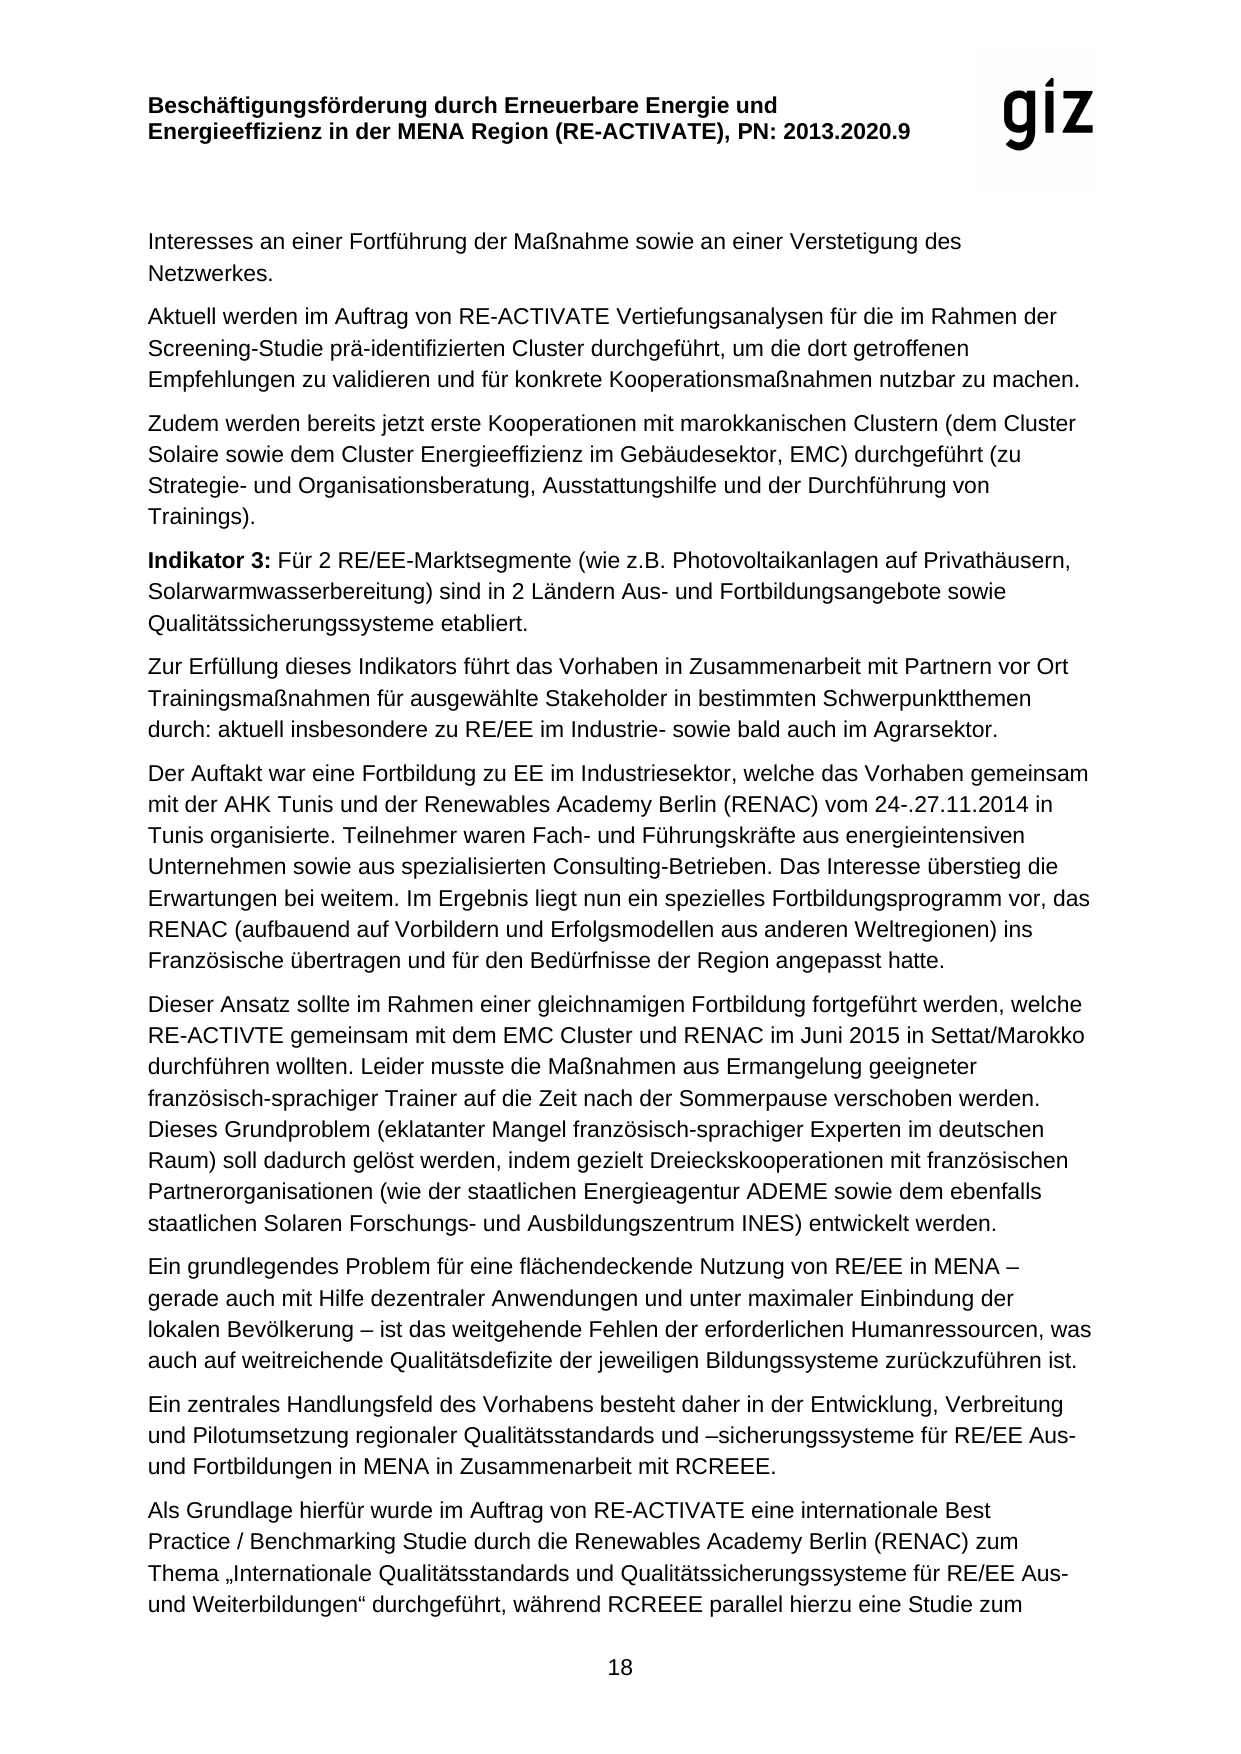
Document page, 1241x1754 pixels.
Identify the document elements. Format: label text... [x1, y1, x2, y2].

picture [974, 44, 1093, 192]
text Dieser Ansatz sollte im Rahmen einer gleichnamigen Fortbildung fortgeführt werden, welche RE-ACTIVTE gemeinsam mit dem EMC Cluster und RENAC im Juni 2015 in Settat/Marokko durchführen wollten. Leider musste die Maßnahmen aus Ermangelung geeigneter französisch-sprachiger Trainer auf die Zeit nach der Sommerpause verschoben werden. Dieses Grundproblem (eklatanter Mangel französisch-sprachiger Experten im deutschen Raum) soll dadurch gelöst werden, indem gezielt Dreieckskooperationen mit französischen Partnerorganisationen (wie der staatlichen Energieagentur ADEME sowie dem ebenfalls staatlichen Solaren Forschungs- und Ausbildungszentrum INES) entwickelt werden. [148, 987, 1092, 1237]
text Zur Erfüllung dieses Indikators führt das Vorhaben in Zusammenarbeit mit Partnern vor Ort Trainingsmaßnahmen für ausgewählte Stakeholder in bestimmten Schwerpunktthemen durch: aktuell insbesondere zu RE/EE im Industrie- sowie bald auch im Agrarsektor. [148, 650, 1092, 743]
text Ein zentrales Handlungsfeld des Vorhabens besteht daher in der Entwicklung, Verbreitung und Pilotumsetzung regionaler Qualitätsstandards und –sicherungssysteme für RE/EE Aus- und Fortbildungen in MENA in Zusammenarbeit mit RCREEE. [148, 1387, 1092, 1481]
text Zudem werden bereits jetzt erste Kooperationen mit marokkanischen Clustern (dem Cluster Solaire sowie dem Cluster Energieeffizienz im Gebäudesektor, EMC) durchgeführt (zu Strategie- und Organisationsberatung, Ausstattungshilfe und der Durchführung von Trainings). [148, 406, 1092, 531]
text Indikator 3: Für 2 RE/EE-Marktsegmente (wie z.B. Photovoltaikanlagen auf Privathäusern, Solarwarmwasserbereitung) sind in 2 Ländern Aus- und Fortbildungsangebote sowie Qualitätssicherungssysteme etabliert. [148, 543, 1092, 637]
text Der Auftakt war eine Fortbildung zu EE im Industriesektor, welche das Vorhaben gemeinsam mit der AHK Tunis und der Renewables Academy Berlin (RENAC) vom 24-.27.11.2014 in Tunis organisierte. Teilnehmer waren Fach- und Führungskräfte aus energieintensiven Unternehmen sowie aus spezialisierten Consulting-Betrieben. Das Interesse überstieg die Erwartungen bei weitem. Im Ergebnis liegt nun ein spezielles Fortbildungsprogramm vor, das RENAC (aufbauend auf Vorbildern und Erfolgsmodellen aus anderen Weltregionen) ins Französische übertragen und für den Bedürfnisse der Region angepasst hatte. [148, 756, 1092, 975]
text Ein grundlegendes Problem für eine flächendeckende Nutzung von RE/EE in MENA – gerade auch mit Hilfe dezentraler Anwendungen und unter maximaler Einbindung der lokalen Bevölkerung – ist das weitgehende Fehlen der erforderlichen Humanressourcen, was auch auf weitreichende Qualitätsdefizite der jeweiligen Bildungssysteme zurückzuführen ist. [148, 1250, 1092, 1375]
text Aktuell werden im Auftrag von RE-ACTIVATE Vertiefungsanalysen für die im Rahmen der Screening-Studie prä-identifizierten Cluster durchgeführt, um die dort getroffenen Empfehlungen zu validieren und für konkrete Kooperationsmaßnahmen nutzbar zu machen. [148, 300, 1092, 393]
